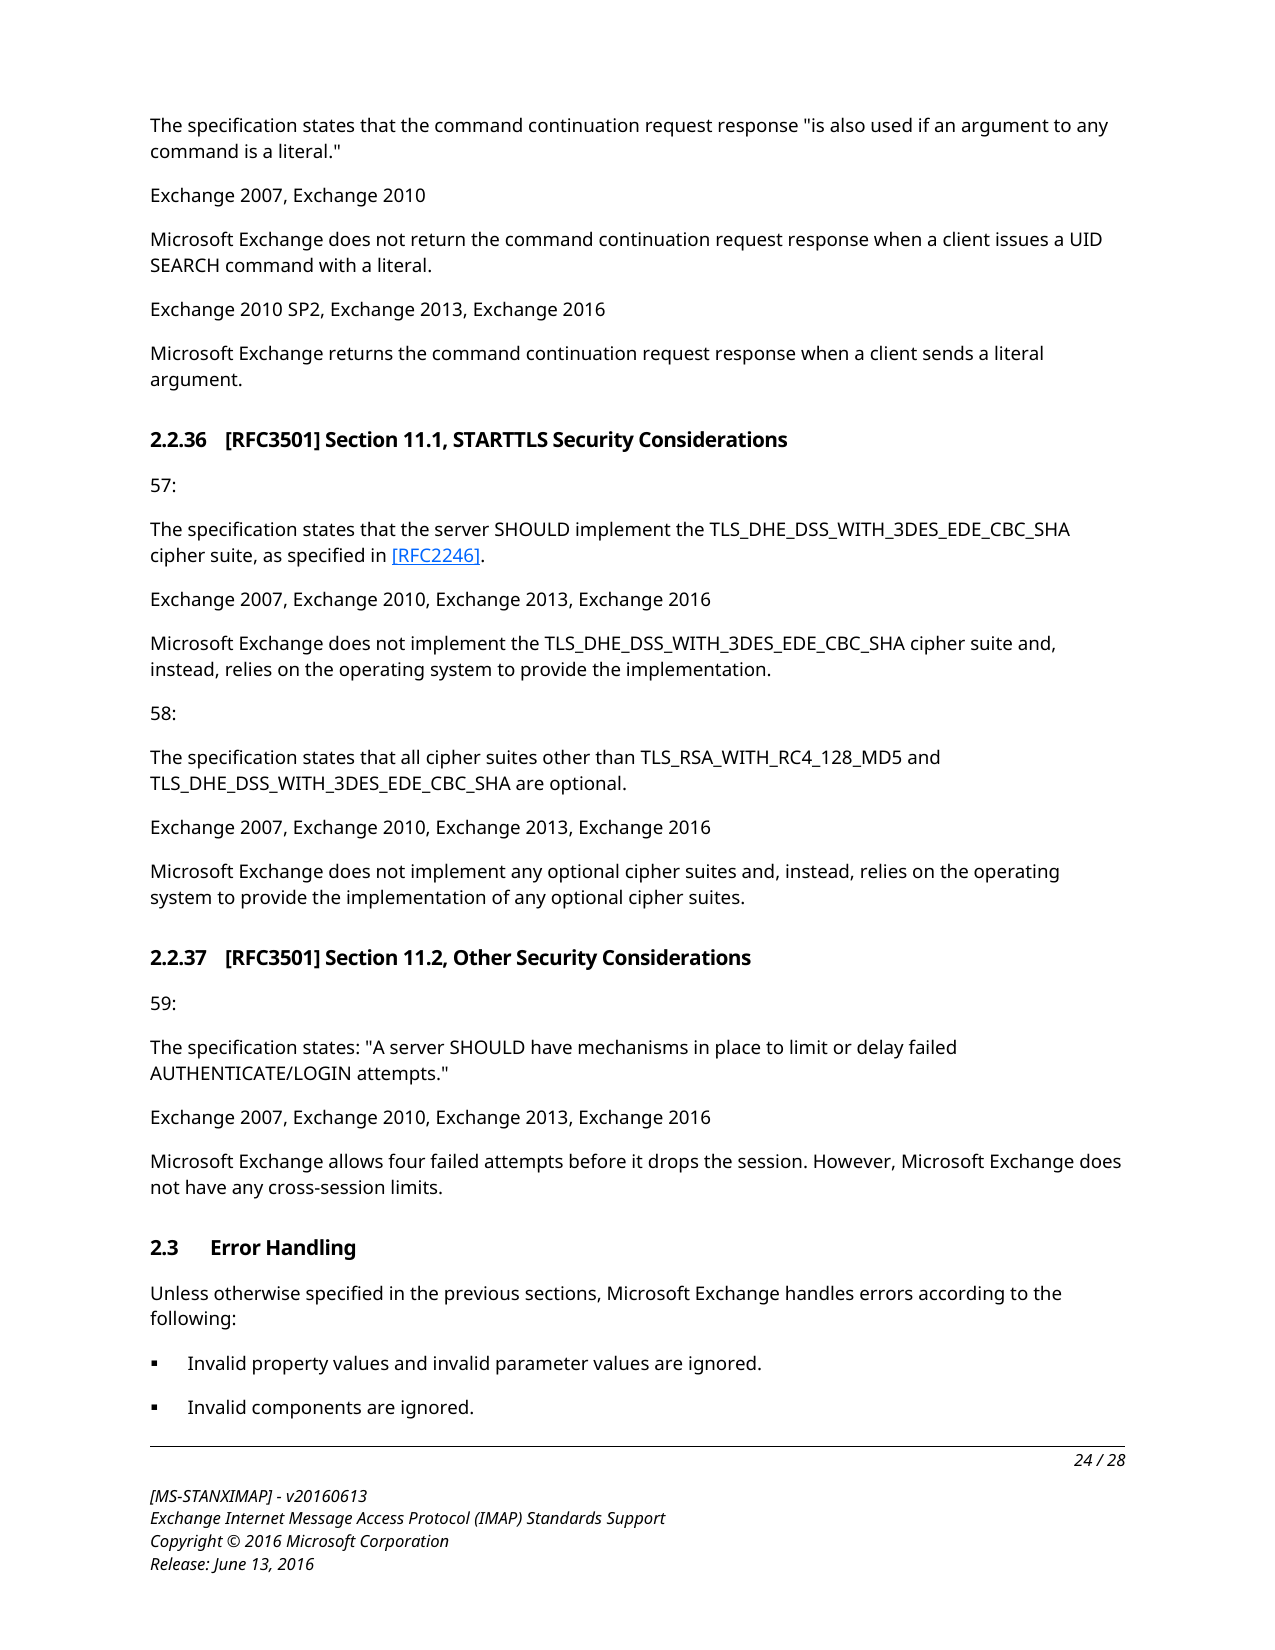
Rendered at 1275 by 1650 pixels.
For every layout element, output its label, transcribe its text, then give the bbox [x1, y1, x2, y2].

list Invalid property values and invalid parameter values are ignored. [150, 1350, 1125, 1375]
text Exchange 2007, Exchange 2010 [150, 182, 1125, 208]
text Microsoft Exchange does not return the command continuation request response when a client issues a UID SEARCH command with a literal. [150, 227, 1125, 278]
text Exchange 2007, Exchange 2010, Exchange 2013, Exchange 2016 [150, 814, 1125, 840]
text Unless otherwise specified in the previous sections, Microsoft Exchange handles errors according to the following: [150, 1280, 1125, 1331]
text Exchange 2007, Exchange 2010, Exchange 2013, Exchange 2016 [150, 1104, 1125, 1130]
list Invalid components are ignored. [150, 1394, 1125, 1420]
text The specification states that all cipher suites other than TLS_RSA_WITH_RC4_128_MD5 and TLS_DHE_DSS_WITH_3DES_EDE_CBC_SHA are optional. [150, 744, 1125, 796]
text V0057: [150, 472, 1125, 498]
subtitle [RFC3501] Section 11.1, STARTTLS Security Considerations [150, 425, 1125, 453]
subtitle Error Handling [150, 1233, 1125, 1261]
text Exchange 2010 SP2, Exchange 2013, Exchange 2016 [150, 296, 1125, 322]
text Microsoft Exchange does not implement any optional cipher suites and, instead, relies on the operating system to provide the implementation of any optional cipher suites. [150, 859, 1125, 910]
text V0059: [150, 990, 1125, 1016]
text The specification states that the command continuation request response "is also used if an argument to any command is a literal." [150, 112, 1125, 163]
text The specification states: "A server SHOULD have mechanisms in place to limit or delay failed AUTHENTICATE/LOGIN attempts." [150, 1034, 1125, 1086]
text V0058: [150, 700, 1125, 726]
subtitle [RFC3501] Section 11.2, Other Security Considerations [150, 943, 1125, 971]
text Microsoft Exchange returns the command continuation request response when a client sends a literal argument. [150, 341, 1125, 392]
text Microsoft Exchange allows four failed attempts before it drops the session. However, Microsoft Exchange does not have any cross-session limits. [150, 1148, 1125, 1199]
text Microsoft Exchange does not implement the TLS_DHE_DSS_WITH_3DES_EDE_CBC_SHA cipher suite and, instead, relies on the operating system to provide the implementation. [150, 631, 1125, 682]
text The specification states that the server SHOULD implement the TLS_DHE_DSS_WITH_3DES_EDE_CBC_SHA cipher suite, as specified in [RFC2246]. [150, 516, 1125, 567]
text Exchange 2007, Exchange 2010, Exchange 2013, Exchange 2016 [150, 586, 1125, 612]
